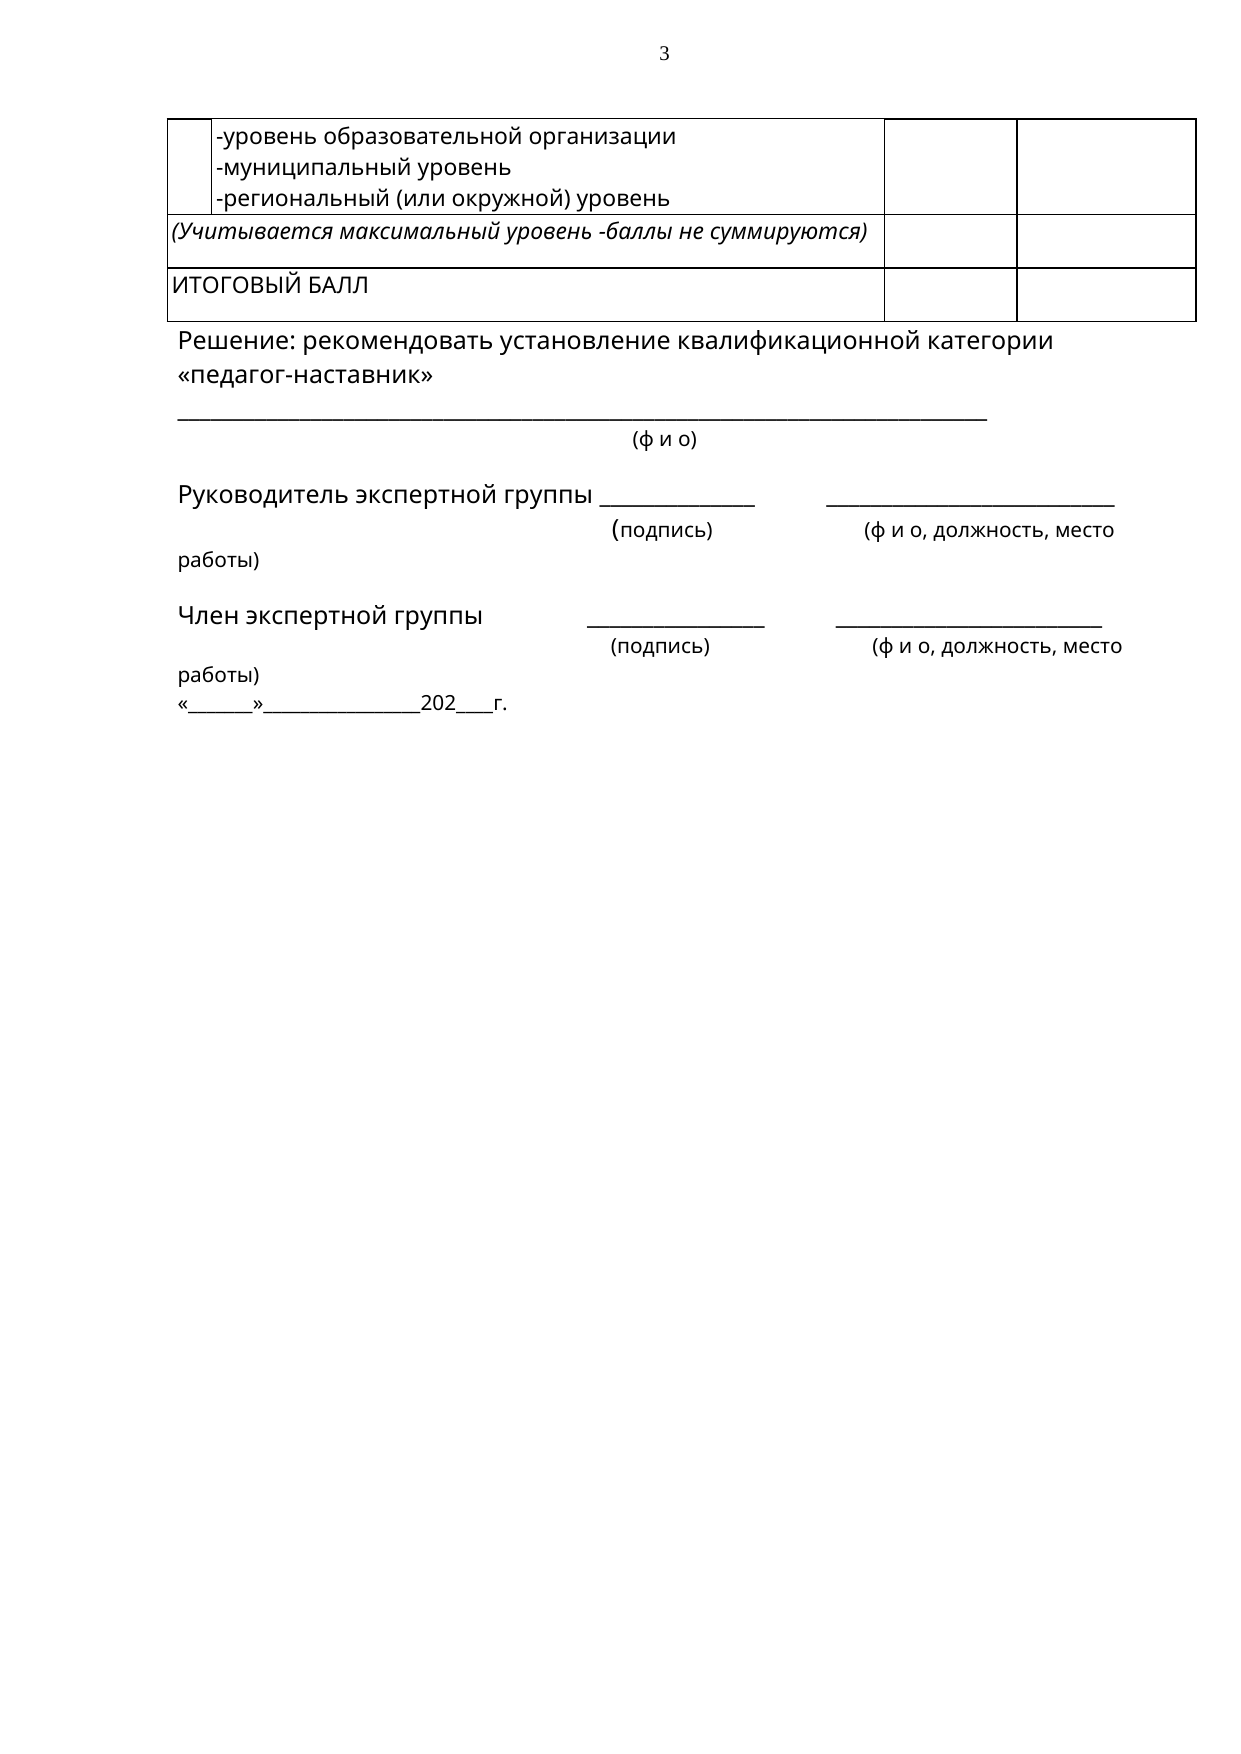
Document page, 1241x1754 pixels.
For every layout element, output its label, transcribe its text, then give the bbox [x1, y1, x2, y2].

table_cell [1018, 120, 1195, 213]
text «_______»_________________202____г. [177, 688, 1152, 717]
text Руководитель экспертной группы ______________ __________________________ [177, 477, 1152, 511]
table_cell ИТОГОВЫЙ БАЛЛ [168, 269, 884, 321]
text (ф и о) [177, 424, 1152, 453]
text Решение: рекомендовать установление квалификационной категории «педагог-наставник» _________________________________________________________________________ [177, 322, 1152, 424]
text Член экспертной группы ________________ ________________________ [177, 598, 1152, 632]
table_cell [885, 269, 1016, 321]
table_cell [885, 215, 1016, 267]
text (подпись) (ф и о, должность, место работы) [177, 511, 1152, 573]
text (подпись) (ф и о, должность, место работы) [177, 632, 1152, 688]
table_cell (Учитывается максимальный уровень -баллы не суммируются) [168, 215, 884, 267]
table_cell [1018, 215, 1195, 267]
table_cell [885, 120, 1016, 213]
table_cell 4. [168, 120, 211, 213]
table_cell [1018, 269, 1195, 321]
